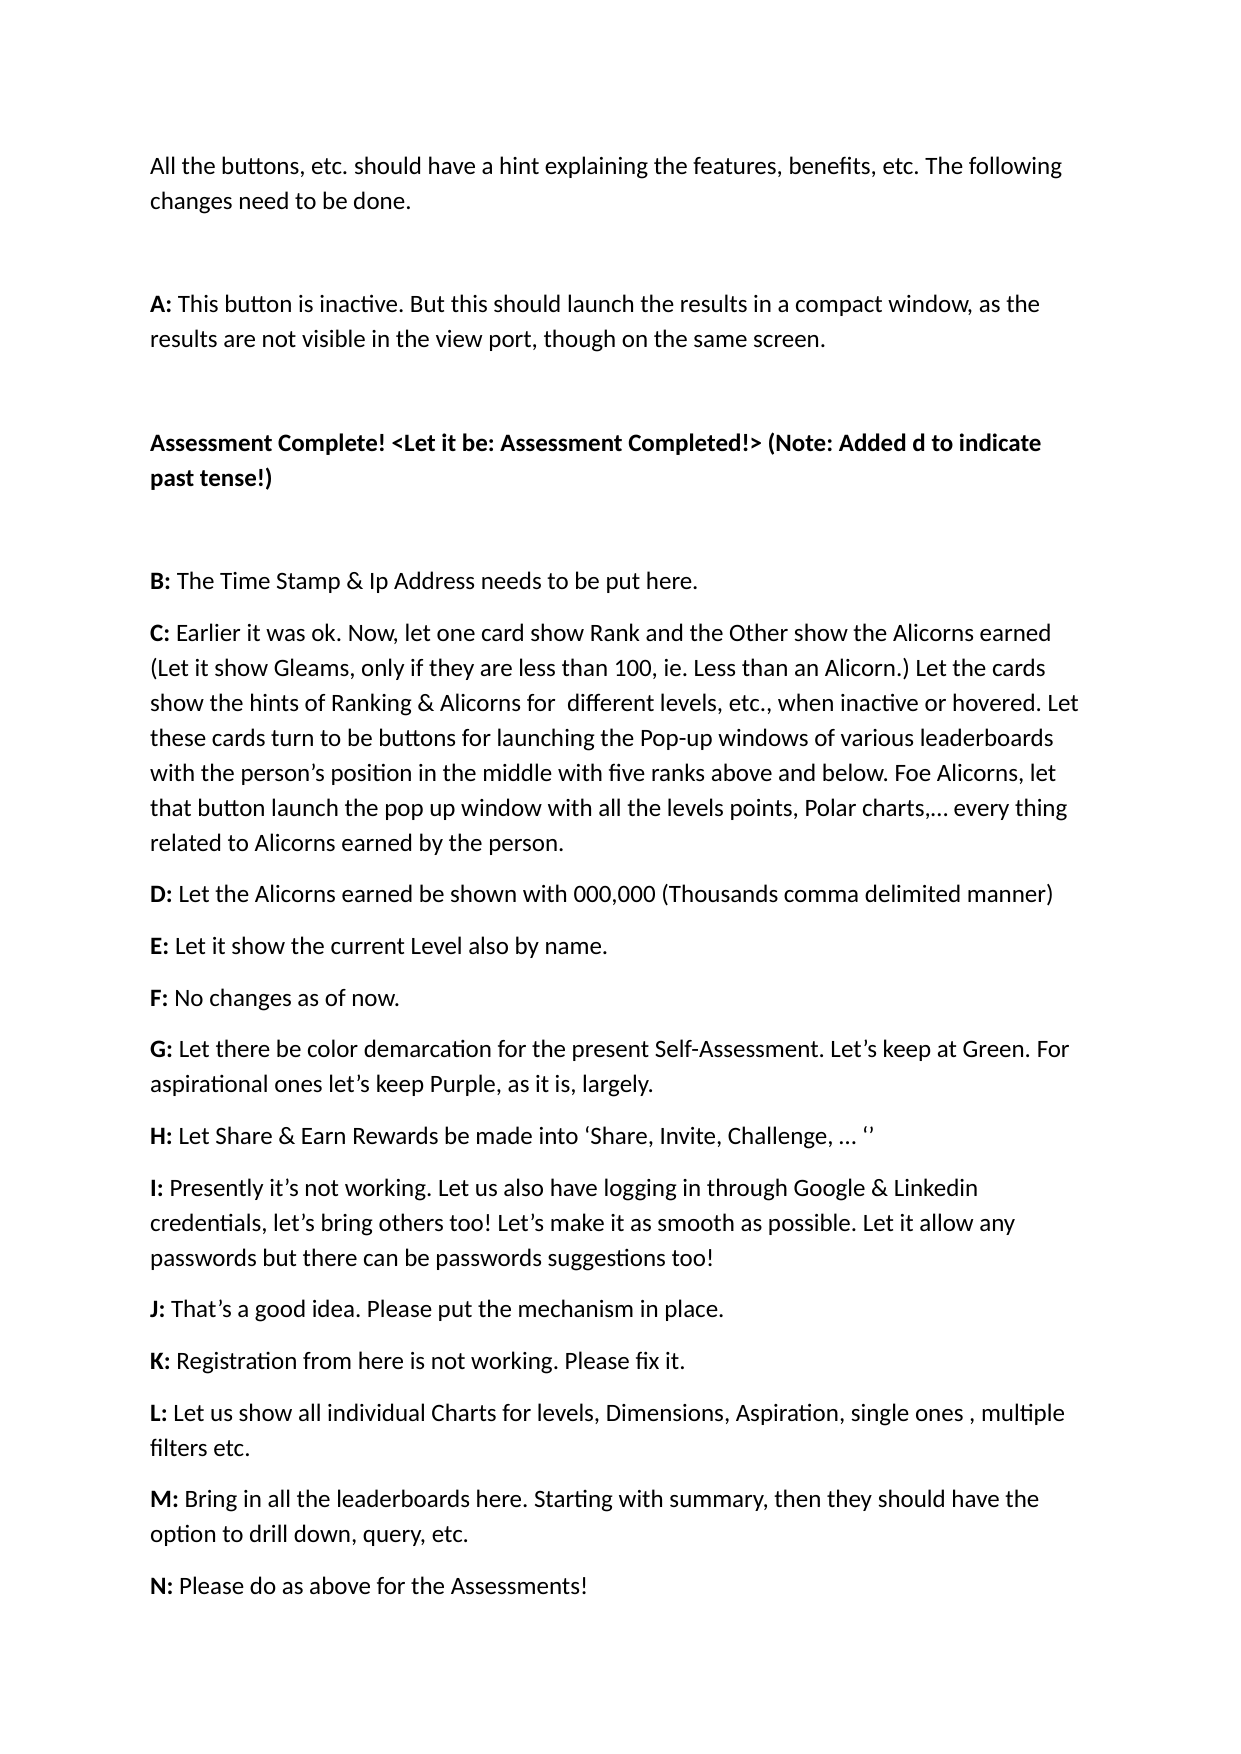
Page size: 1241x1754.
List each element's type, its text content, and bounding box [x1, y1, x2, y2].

text Assessment Complete! <Let it be: Assessment Completed!> (Note: Added d to indicate past tense!) [150, 427, 1090, 492]
text A: This button is inactive. But this should launch the results in a compact window, as the results are not visible in the view port, though on the same screen. [150, 288, 1090, 354]
text M: Bring in all the leaderboards here. Starting with summary, then they should have the option to drill down, query, etc. [150, 1483, 1090, 1549]
text K: Registration from here is not working. Please fix it. [150, 1345, 1090, 1376]
text L: Let us show all individual Charts for levels, Dimensions, Aspiration, single ones , multiple filters etc. [150, 1397, 1090, 1462]
text All the buttons, etc. should have a hint explaining the features, benefits, etc. The following changes need to be done. [150, 150, 1090, 216]
text G: Let there be color demarcation for the present Self-Assessment. Let’s keep at Green. For aspirational ones let’s keep Purple, as it is, largely. [150, 1033, 1090, 1099]
text C: Earlier it was ok. Now, let one card show Rank and the Other show the Alicorns earned (Let it show Gleams, only if they are less than 100, ie. Less than an Alicorn.) Let the cards show the hints of Ranking & Alicorns for different levels, etc., when inactive or hovered. Let these cards turn to be buttons for launching the Pop-up windows of various leaderboards with the person’s position in the middle with five ranks above and below. Foe Alicorns, let that button launch the pop up window with all the levels points, Polar charts,… every thing related to Alicorns earned by the person. [150, 617, 1090, 857]
text F: No changes as of now. [150, 982, 1090, 1012]
text B: The Time Stamp & Ip Address needs to be put here. [150, 565, 1090, 596]
text H: Let Share & Earn Rewards be made into ‘Share, Invite, Challenge, … ‘’ [150, 1120, 1090, 1151]
text E: Let it show the current Level also by name. [150, 930, 1090, 961]
text N: Please do as above for the Assessments! [150, 1570, 1090, 1601]
text J: That’s a good idea. Please put the mechanism in place. [150, 1293, 1090, 1324]
text D: Let the Alicorns earned be shown with 000,000 (Thousands comma delimited manner) [150, 878, 1090, 909]
text I: Presently it’s not working. Let us also have logging in through Google & Linkedin credentials, let’s bring others too! Let’s make it as smooth as possible. Let it allow any passwords but there can be passwords suggestions too! [150, 1172, 1090, 1272]
